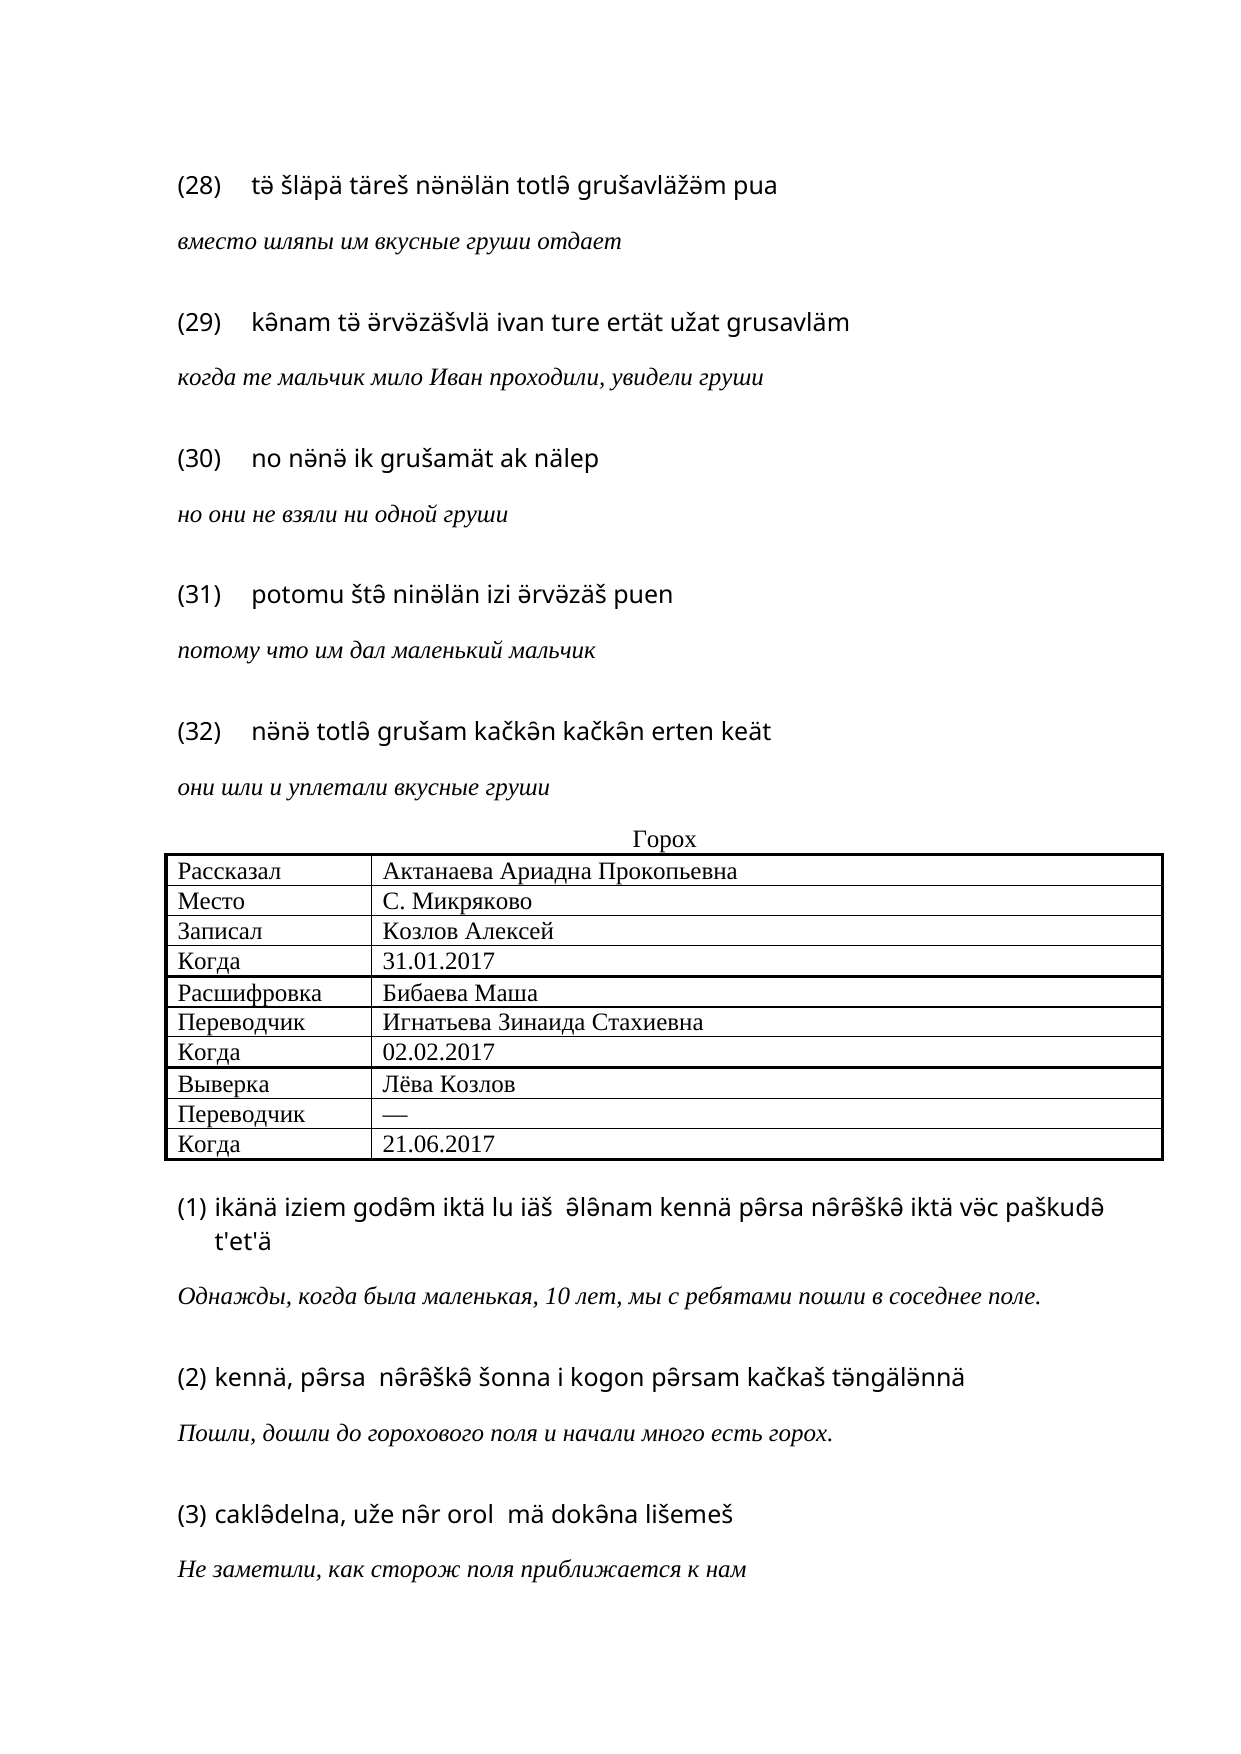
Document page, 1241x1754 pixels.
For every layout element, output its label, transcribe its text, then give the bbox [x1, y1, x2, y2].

text Пошли, дошли до горохового поля и начали много есть горох. [177, 1418, 1152, 1447]
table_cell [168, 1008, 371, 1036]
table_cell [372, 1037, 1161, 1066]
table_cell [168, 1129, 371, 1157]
text kə̑nam tə̈ ə̈rvə̈zäšvlä ivan ture ertät užat grusavläm [177, 304, 1152, 338]
text но они не взяли ни одной груши [177, 499, 1152, 527]
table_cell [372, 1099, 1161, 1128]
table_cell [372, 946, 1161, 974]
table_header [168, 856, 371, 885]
text nə̈nə̈ totlə̑ grušam kačkə̑n kačkə̑n erten keät [177, 713, 1152, 748]
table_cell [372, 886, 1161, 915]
text когда те мальчик мило Иван проходили, увидели груши [177, 362, 1152, 391]
text вместо шляпы им вкусные груши отдает [177, 226, 1152, 254]
text tə̈ šläpä täreš nə̈nə̈län totlə̑ grušavläžə̈m pua [177, 168, 1152, 202]
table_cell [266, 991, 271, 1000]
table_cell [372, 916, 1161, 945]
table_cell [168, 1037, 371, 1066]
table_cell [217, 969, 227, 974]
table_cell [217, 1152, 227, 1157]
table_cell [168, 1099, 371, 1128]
text potomu štə̑ ninə̈län izi ə̈rvə̈zäš puen [177, 577, 1152, 611]
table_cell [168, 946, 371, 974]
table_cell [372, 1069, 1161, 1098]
text kennä, pə̑rsa nə̑rə̑škə̑ šonna i kogon pə̑rsam kačkaš tə̈ngälə̈nnä [177, 1360, 1152, 1394]
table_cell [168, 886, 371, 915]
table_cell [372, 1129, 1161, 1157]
text caklə̑delna, uže nə̑r orol mä dokə̑na lišemeš [177, 1496, 1152, 1530]
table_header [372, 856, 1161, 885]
list ikänä iziem godə̑m iktä lu iäš ə̑lə̑nam kennä pə̑rsa nə̑rə̑škə̑ iktä və̈c paškudə̑ t'et'ä [177, 1189, 1152, 1257]
text Горох [177, 824, 1152, 853]
text потому что им дал маленький мальчик [177, 635, 1152, 664]
text они шли и уплетали вкусные груши [177, 772, 1152, 800]
text Не заметили, как сторож поля приближается к нам [177, 1554, 1152, 1583]
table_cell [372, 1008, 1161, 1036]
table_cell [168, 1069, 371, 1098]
text no nə̈nə̈ ik grušamät ak nälep [177, 441, 1152, 475]
text Однажды, когда была маленькая, 10 лет, мы с ребятами пошли в соседнее поле. [177, 1281, 1152, 1310]
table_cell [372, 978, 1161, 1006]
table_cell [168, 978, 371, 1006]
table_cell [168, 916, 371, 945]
